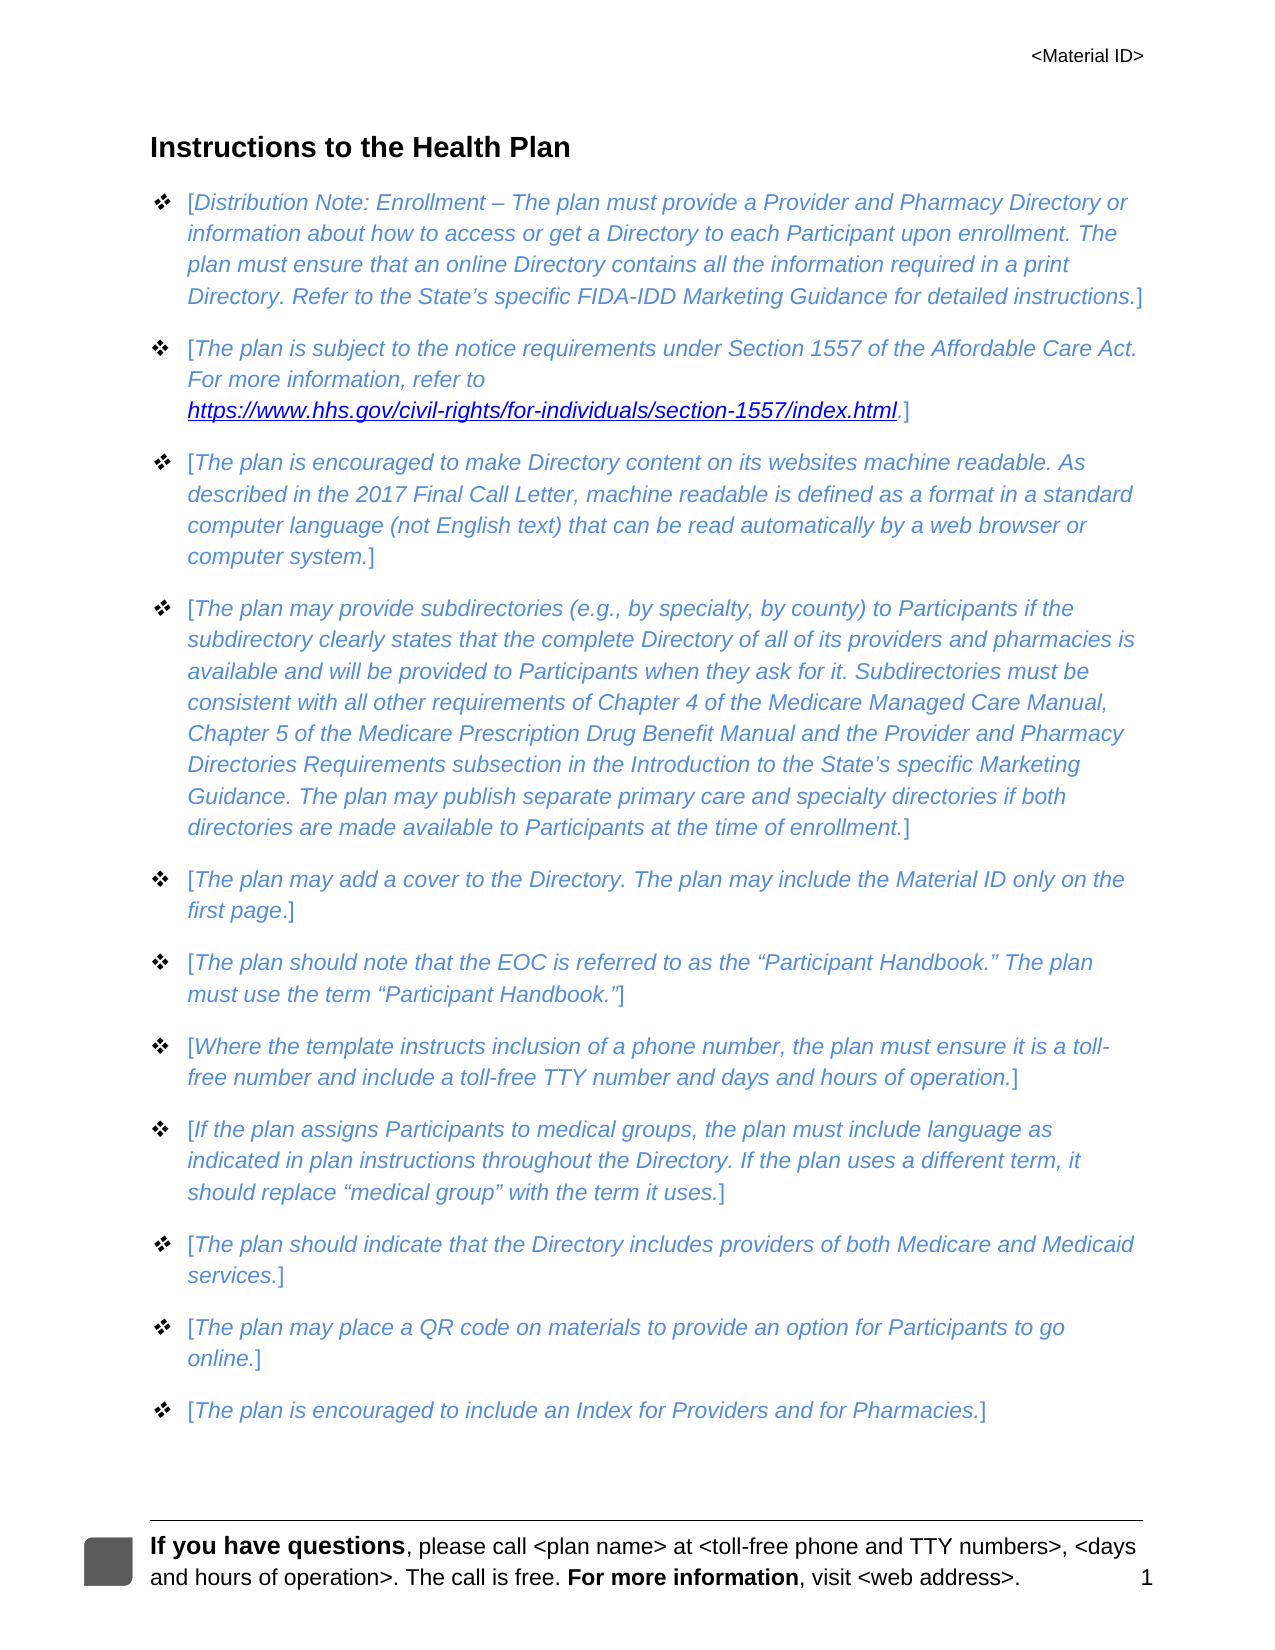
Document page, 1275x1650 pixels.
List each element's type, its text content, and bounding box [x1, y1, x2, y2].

list [The plan may provide subdirectories (e.g., by specialty, by county) to Participants if the subdirectory clearly states that the complete Directory of all of its providers and pharmacies is available and will be provided to Participants when they ask for it. Subdirectories must be consistent with all other requirements of Chapter 4 of the Medicare Managed Care Manual, Chapter 5 of the Medicare Prescription Drug Benefit Manual and the Provider and Pharmacy Directories Requirements subsection in the Introduction to the State’s specific Marketing Guidance. The plan may publish separate primary care and specialty directories if both directories are made available to Participants at the time of enrollment.] [150, 592, 1143, 842]
list [Distribution Note: Enrollment – The plan must provide a Provider and Pharmacy Directory or information about how to access or get a Directory to each Participant upon enrollment. The plan must ensure that an online Directory contains all the information required in a print Directory. Refer to the State’s specific FIDA-IDD Marketing Guidance for detailed instructions.] [150, 185, 1143, 310]
list [The plan should note that the EOC is referred to as the “Participant Handbook.” The plan must use the term “Participant Handbook.”] [150, 946, 1143, 1008]
list [Where the template instructs inclusion of a phone number, the plan must ensure it is a toll-free number and include a toll-free TTY number and days and hours of operation.] [150, 1029, 1143, 1092]
list [The plan is encouraged to include an Index for Providers and for Pharmacies.] [150, 1394, 1143, 1425]
list [If the plan assigns Participants to medical groups, the plan must include language as indicated in plan instructions throughout the Directory. If the plan uses a different term, it should replace “medical group” with the term it uses.] [150, 1112, 1143, 1206]
list [The plan should indicate that the Directory includes providers of both Medicare and Medicaid services.] [150, 1227, 1143, 1289]
text Instructions to the Health Plan [150, 127, 1143, 164]
list [The plan may add a cover to the Directory. The plan may include the Material ID only on the first page.] [150, 862, 1143, 925]
list [The plan is encouraged to make Directory content on its websites machine readable. As described in the 2017 Final Call Letter, machine readable is defined as a format in a standard computer language (not English text) that can be read automatically by a web browser or computer system.] [150, 446, 1143, 571]
list [The plan is subject to the notice requirements under Section 1557 of the Affordable Care Act. For more information, refer to https://www.hhs.gov/civil-rights/for-individuals/section-1557/index.html.] [150, 331, 1143, 425]
list [The plan may place a QR code on materials to provide an option for Participants to go online.] [150, 1310, 1143, 1373]
